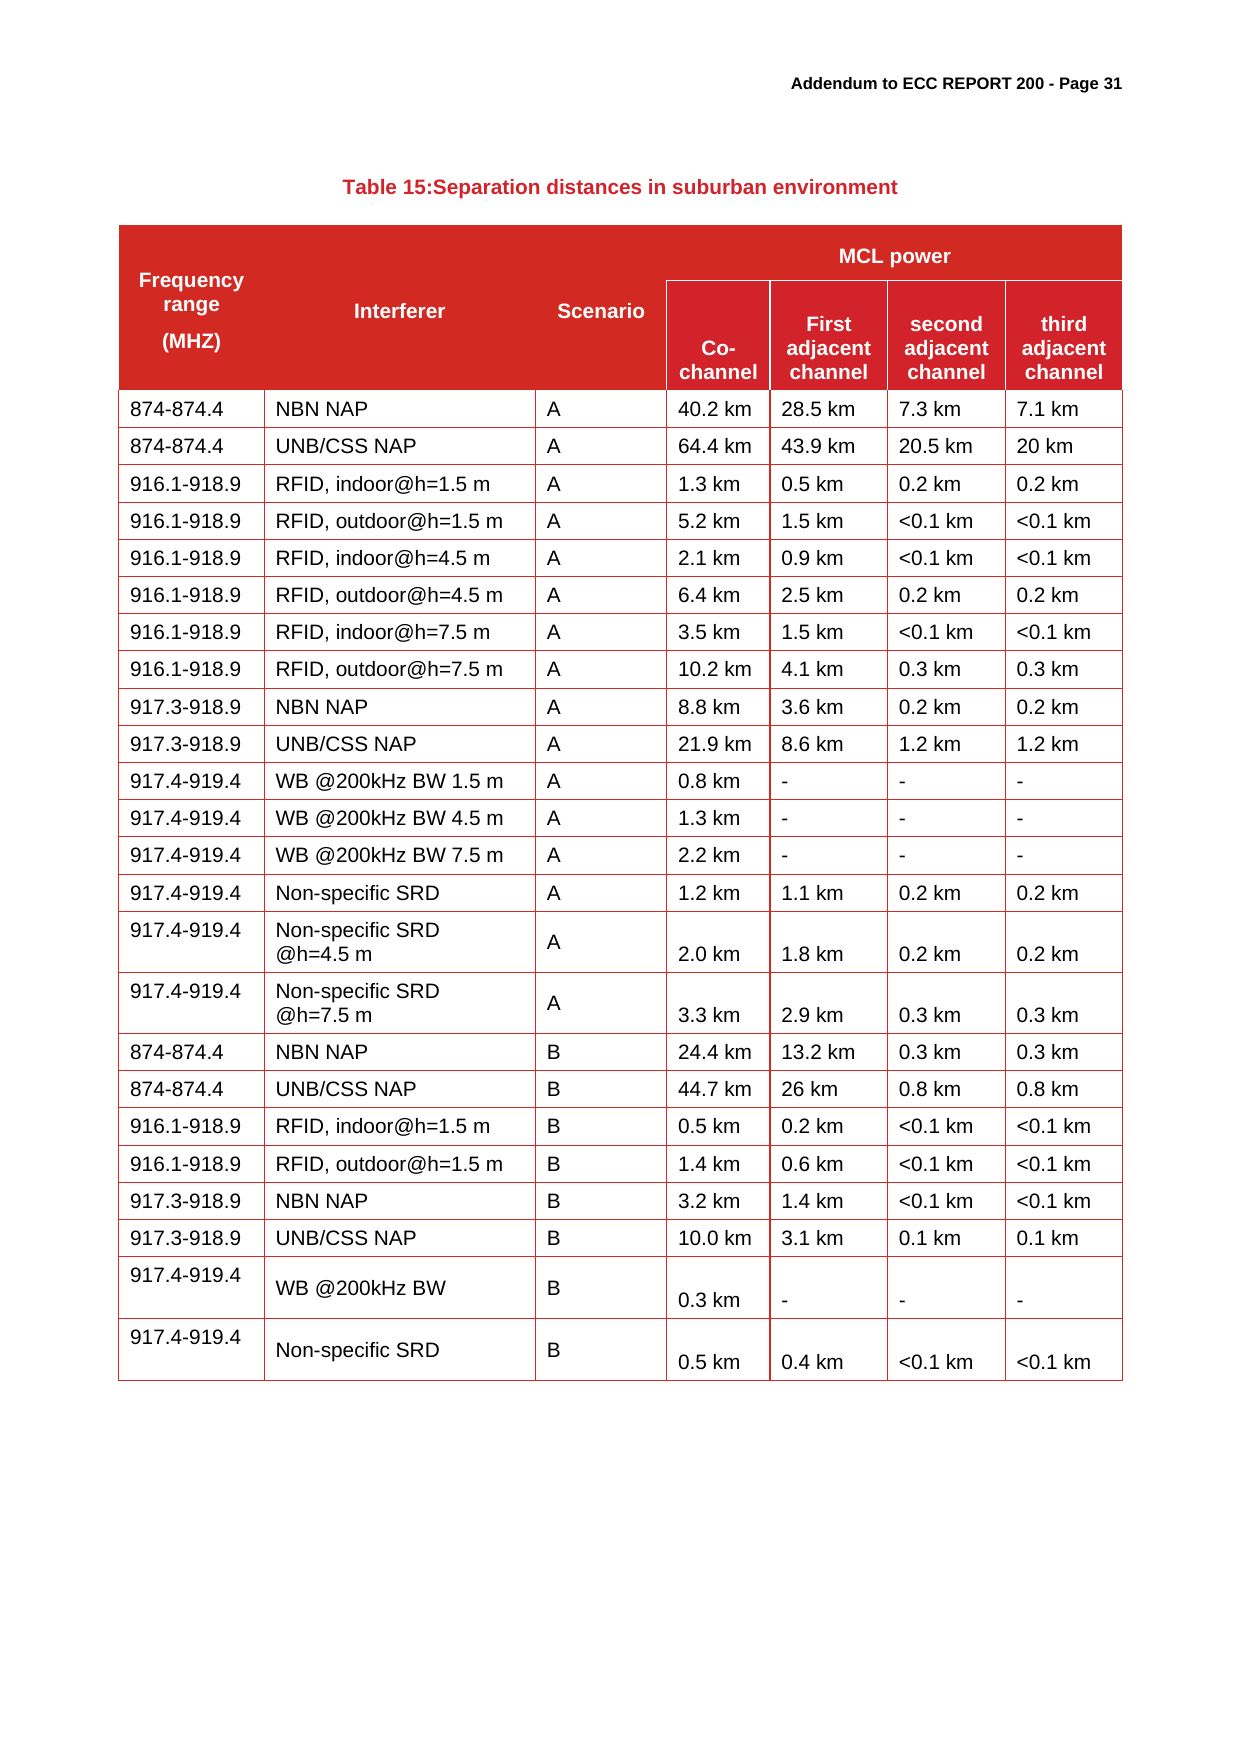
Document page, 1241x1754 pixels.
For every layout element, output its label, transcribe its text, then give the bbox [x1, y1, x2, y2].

table_cell - [888, 763, 1005, 799]
table_cell 20 km [1006, 428, 1122, 464]
table_cell 3.1 km [771, 1220, 887, 1256]
table_cell 917.4-919.4 [119, 875, 264, 911]
table_cell 0.3 km [888, 1034, 1005, 1070]
table_cell A [536, 800, 666, 836]
table_cell 1.3 km [667, 465, 769, 502]
table_cell 2.0 km [667, 912, 769, 972]
table_cell UNB/CSS NAP [265, 1071, 535, 1107]
table_cell A [536, 503, 666, 539]
table_cell A [536, 973, 666, 1033]
table_cell 917.3-918.9 [119, 1183, 264, 1219]
table_cell <0.1 km [1006, 1183, 1122, 1219]
table_cell - [771, 763, 887, 799]
table_cell 1.5 km [771, 503, 887, 539]
table_cell <0.1 km [1006, 1146, 1122, 1182]
table_cell A [536, 726, 666, 762]
table_cell RFID, outdoor@h=1.5 m [265, 1146, 535, 1182]
table_cell A [536, 912, 666, 972]
table_cell B [536, 1034, 666, 1070]
table_cell A [536, 577, 666, 613]
table_cell 917.4-919.4 [119, 1257, 264, 1318]
table_cell 64.4 km [667, 428, 769, 464]
table_cell 0.3 km [888, 651, 1005, 687]
table_cell 26 km [771, 1071, 887, 1107]
table_cell 1.1 km [771, 875, 887, 911]
table_cell RFID, indoor@h=1.5 m [265, 465, 535, 502]
table_cell Non-specific SRD @h=4.5 m [265, 912, 535, 972]
table_cell 2.1 km [667, 540, 769, 576]
table_cell 0.2 km [888, 875, 1005, 911]
table_cell 916.1-918.9 [119, 1146, 264, 1182]
table_cell NBN NAP [265, 391, 535, 427]
table_cell <0.1 km [888, 503, 1005, 539]
table_cell 0.2 km [1006, 689, 1122, 725]
table_cell 1.5 km [771, 614, 887, 650]
table_cell 43.9 km [771, 428, 887, 464]
table_cell <0.1 km [888, 1108, 1005, 1144]
table_cell 0.8 km [888, 1071, 1005, 1107]
table_cell Co-channel [667, 281, 769, 390]
table_cell 916.1-918.9 [119, 1108, 264, 1144]
table_cell 0.3 km [1006, 651, 1122, 687]
table_cell RFID, outdoor@h=1.5 m [265, 503, 535, 539]
table_cell <0.1 km [888, 614, 1005, 650]
table_cell 1.3 km [667, 800, 769, 836]
table_cell 0.3 km [1006, 1034, 1122, 1070]
table_cell <0.1 km [1006, 614, 1122, 650]
table_cell 0.5 km [771, 465, 887, 502]
table_cell B [536, 1257, 666, 1318]
table_cell 3.6 km [771, 689, 887, 725]
table_cell 917.4-919.4 [119, 763, 264, 799]
table_cell 1.2 km [888, 726, 1005, 762]
table_cell WB @200kHz BW 4.5 m [265, 800, 535, 836]
table_cell UNB/CSS NAP [265, 1220, 535, 1256]
table_cell 5.2 km [667, 503, 769, 539]
table_cell 917.3-918.9 [119, 726, 264, 762]
table_cell <0.1 km [888, 1146, 1005, 1182]
table_cell <0.1 km [888, 1319, 1005, 1380]
table_cell UNB/CSS NAP [265, 428, 535, 464]
table_cell RFID, indoor@h=1.5 m [265, 1108, 535, 1144]
table_cell 0.5 km [667, 1319, 769, 1380]
text Table 15:Separation distances in suburban environment [118, 175, 1122, 199]
table_cell 0.2 km [888, 577, 1005, 613]
table_cell 874-874.4 [119, 1071, 264, 1107]
table_cell A [536, 428, 666, 464]
table_cell 874-874.4 [119, 428, 264, 464]
table_cell WB @200kHz BW [265, 1257, 535, 1318]
table_cell 0.5 km [667, 1108, 769, 1144]
table_cell <0.1 km [1006, 503, 1122, 539]
table_cell - [888, 837, 1005, 873]
table_cell 917.3-918.9 [119, 1220, 264, 1256]
table_cell 0.3 km [888, 973, 1005, 1033]
table_cell second adjacent channel [888, 281, 1005, 390]
table_cell <0.1 km [1006, 540, 1122, 576]
table_cell 0.2 km [888, 465, 1005, 502]
table_cell RFID, outdoor@h=7.5 m [265, 651, 535, 687]
table_cell A [536, 391, 666, 427]
table_cell B [536, 1183, 666, 1219]
table_cell 0.9 km [771, 540, 887, 576]
table_cell 0.1 km [888, 1220, 1005, 1256]
table_cell <0.1 km [888, 540, 1005, 576]
table_cell 3.5 km [667, 614, 769, 650]
table_header Frequency range (MHZ) [119, 225, 264, 390]
table_cell 0.2 km [888, 689, 1005, 725]
table_cell 0.8 km [667, 763, 769, 799]
table_cell third adjacent channel [1006, 281, 1122, 390]
table_header MCL power [667, 225, 1122, 280]
table_cell <0.1 km [1006, 1319, 1122, 1380]
table_cell - [771, 837, 887, 873]
table_cell RFID, indoor@h=7.5 m [265, 614, 535, 650]
table_cell First adjacent channel [771, 281, 887, 390]
table_cell 1.2 km [1006, 726, 1122, 762]
table_cell Non-specific SRD [265, 1319, 535, 1380]
table_cell 0.8 km [1006, 1071, 1122, 1107]
table_cell WB @200kHz BW 1.5 m [265, 763, 535, 799]
table_cell A [536, 614, 666, 650]
table_cell 13.2 km [771, 1034, 887, 1070]
table_cell - [771, 800, 887, 836]
table_cell 0.4 km [771, 1319, 887, 1380]
table_cell 7.3 km [888, 391, 1005, 427]
table_cell - [1006, 837, 1122, 873]
table_cell A [536, 465, 666, 502]
table_cell B [536, 1108, 666, 1144]
table_cell 1.2 km [667, 875, 769, 911]
table_cell Non-specific SRD [265, 875, 535, 911]
table_cell 0.2 km [771, 1108, 887, 1144]
table_cell 874-874.4 [119, 391, 264, 427]
table_cell 0.3 km [1006, 973, 1122, 1033]
table_cell A [536, 837, 666, 873]
table_cell 2.5 km [771, 577, 887, 613]
table_cell 0.6 km [771, 1146, 887, 1182]
table_cell - [771, 1257, 887, 1318]
table_cell 1.4 km [771, 1183, 887, 1219]
table_cell A [536, 540, 666, 576]
table_cell 874-874.4 [119, 1034, 264, 1070]
table_cell 917.4-919.4 [119, 973, 264, 1033]
table_cell 1.4 km [667, 1146, 769, 1182]
table_cell - [1006, 1257, 1122, 1318]
table_cell - [888, 800, 1005, 836]
table_cell 0.2 km [1006, 912, 1122, 972]
table_cell UNB/CSS NAP [265, 726, 535, 762]
table_cell 44.7 km [667, 1071, 769, 1107]
table_cell 21.9 km [667, 726, 769, 762]
table_cell 0.1 km [1006, 1220, 1122, 1256]
table_cell 2.9 km [771, 973, 887, 1033]
table_cell 916.1-918.9 [119, 651, 264, 687]
table_cell B [536, 1071, 666, 1107]
table_cell 916.1-918.9 [119, 503, 264, 539]
table_cell 2.2 km [667, 837, 769, 873]
table_cell <0.1 km [1006, 1108, 1122, 1144]
table_cell 20.5 km [888, 428, 1005, 464]
table_cell 8.6 km [771, 726, 887, 762]
table_cell 1.8 km [771, 912, 887, 972]
table_cell B [536, 1220, 666, 1256]
table_cell 40.2 km [667, 391, 769, 427]
table_cell 916.1-918.9 [119, 465, 264, 502]
table_cell 917.4-919.4 [119, 1319, 264, 1380]
table_cell 916.1-918.9 [119, 577, 264, 613]
table_cell NBN NAP [265, 1034, 535, 1070]
table_cell 917.4-919.4 [119, 912, 264, 972]
table_cell 0.3 km [667, 1257, 769, 1318]
table_cell 24.4 km [667, 1034, 769, 1070]
table_cell B [536, 1146, 666, 1182]
table_cell <0.1 km [888, 1183, 1005, 1219]
table_cell 916.1-918.9 [119, 540, 264, 576]
table_cell 917.3-918.9 [119, 689, 264, 725]
table_cell A [536, 651, 666, 687]
table_cell - [888, 1257, 1005, 1318]
table_cell NBN NAP [265, 1183, 535, 1219]
table_cell RFID, indoor@h=4.5 m [265, 540, 535, 576]
table_cell 916.1-918.9 [119, 614, 264, 650]
table_cell - [1006, 800, 1122, 836]
table_cell 6.4 km [667, 577, 769, 613]
table_cell Non-specific SRD @h=7.5 m [265, 973, 535, 1033]
table_cell - [1006, 763, 1122, 799]
table_cell 0.2 km [1006, 465, 1122, 502]
table_cell 3.2 km [667, 1183, 769, 1219]
table_cell 8.8 km [667, 689, 769, 725]
table_cell B [536, 1319, 666, 1380]
table_cell 10.2 km [667, 651, 769, 687]
table_cell A [536, 763, 666, 799]
table_cell 4.1 km [771, 651, 887, 687]
table_cell 917.4-919.4 [119, 837, 264, 873]
table_cell A [536, 689, 666, 725]
table_cell RFID, outdoor@h=4.5 m [265, 577, 535, 613]
table_cell 0.2 km [1006, 875, 1122, 911]
table_cell 0.2 km [888, 912, 1005, 972]
table_cell 0.2 km [1006, 577, 1122, 613]
table_cell 28.5 km [771, 391, 887, 427]
table_header Scenario [536, 225, 666, 390]
table_cell A [536, 875, 666, 911]
table_cell NBN NAP [265, 689, 535, 725]
table_cell WB @200kHz BW 7.5 m [265, 837, 535, 873]
table_cell 3.3 km [667, 973, 769, 1033]
table_header Interferer [265, 225, 535, 390]
table_cell 917.4-919.4 [119, 800, 264, 836]
table_cell 7.1 km [1006, 391, 1122, 427]
table_cell 10.0 km [667, 1220, 769, 1256]
